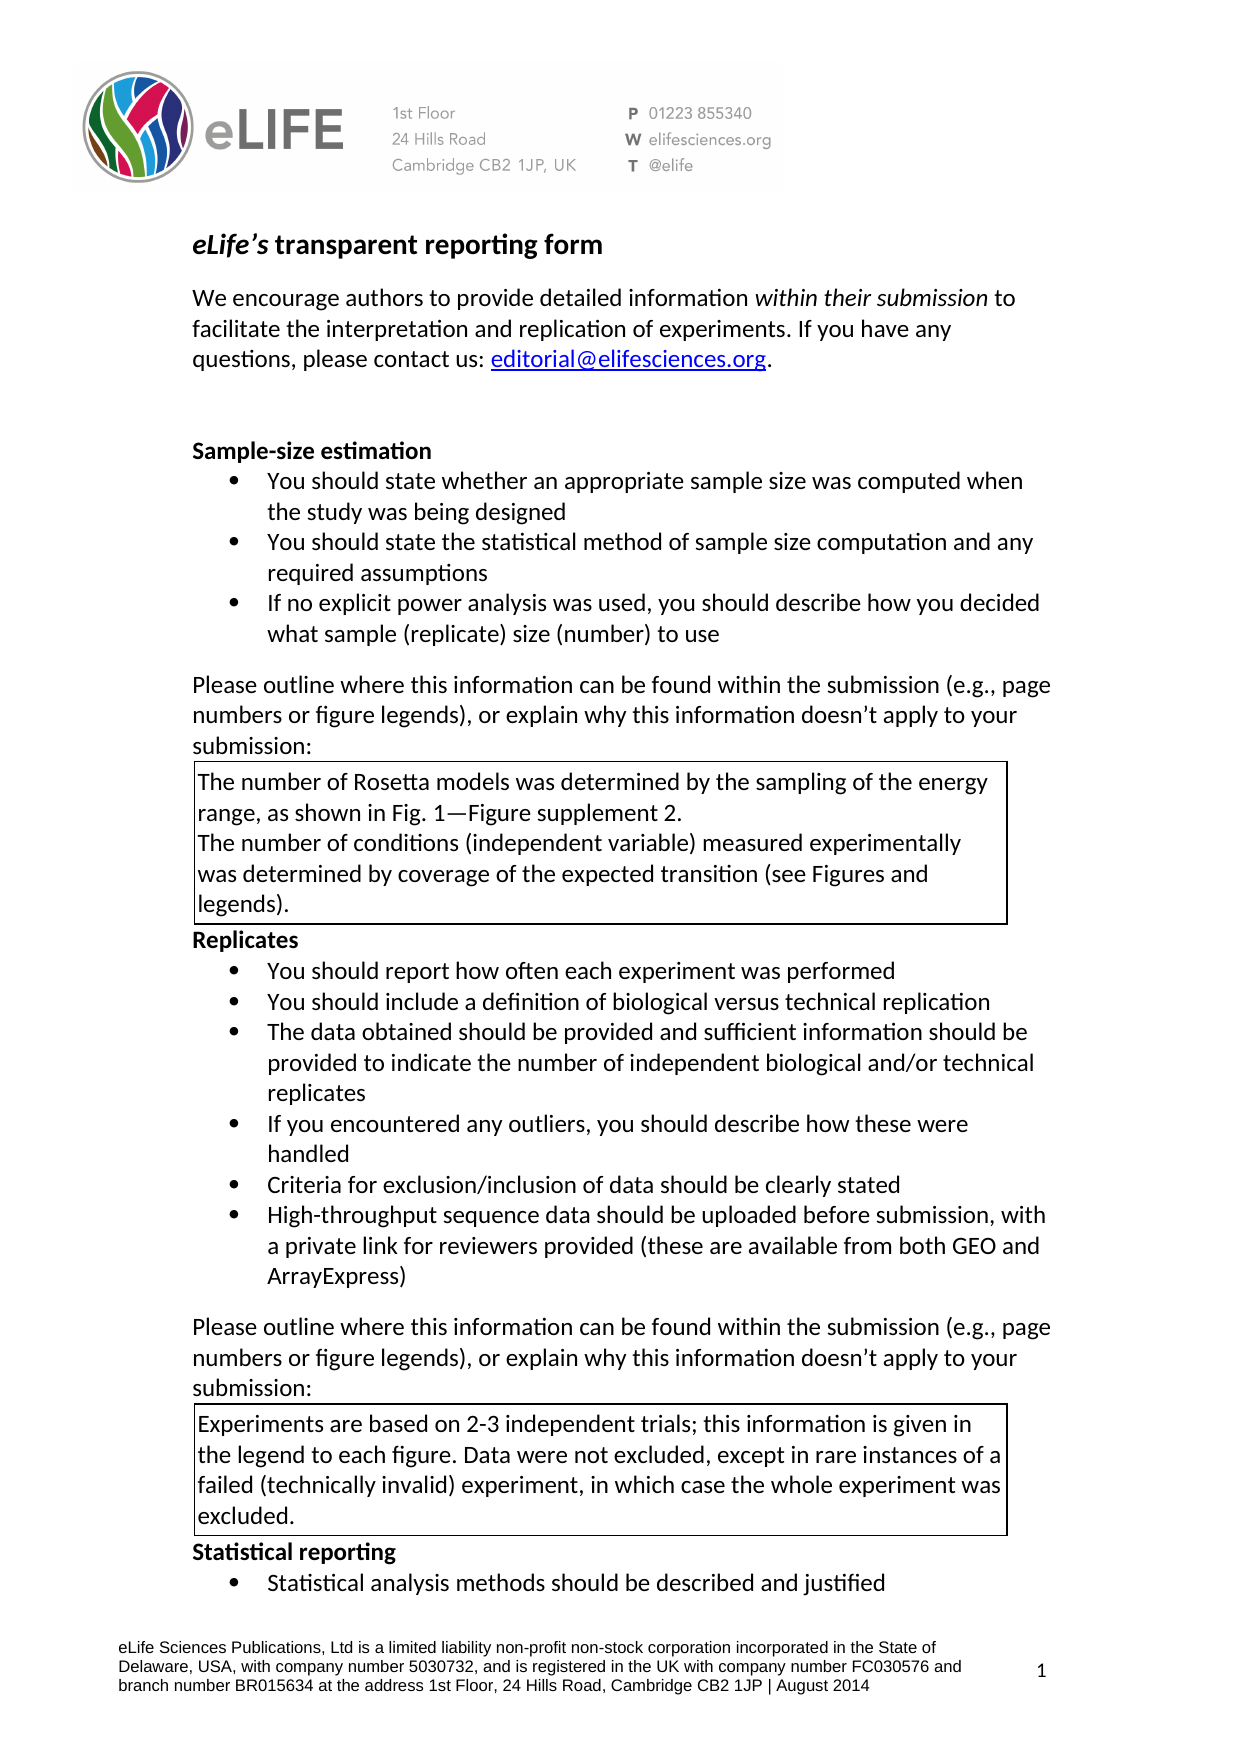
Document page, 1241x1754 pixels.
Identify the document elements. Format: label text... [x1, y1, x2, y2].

list You should state whether an appropriate sample size was computed when the study was being designed [229, 466, 1053, 527]
list The data obtained should be provided and sufficient information should be provided to indicate the number of independent biological and/or technical replicates [229, 1016, 1053, 1108]
text Replicates [192, 822, 1053, 955]
list You should include a definition of biological versus technical replication [229, 986, 1053, 1016]
text Please outline where this information can be found within the submission (e.g., page numbers or figure legends), or explain why this information doesn’t apply to your submission: [192, 669, 1053, 761]
list If you encountered any outliers, you should describe how these were handled [229, 1108, 1053, 1169]
list Criteria for exclusion/inclusion of data should be clearly stated [229, 1169, 1053, 1199]
list Statistical analysis methods should be described and justified [229, 1567, 1053, 1597]
text The number of conditions (independent variable) measured experimentally was determined by coverage of the expected transition (see Figures and legends). [195, 827, 1006, 921]
text Experiments are based on 2-3 independent trials; this information is given in the legend to each figure. Data were not excluded, except in rare instances of a failed (technically invalid) experiment, in which case the whole experiment was excluded. [195, 1407, 1006, 1533]
picture [73, 59, 784, 191]
text Statistical reporting [192, 1494, 1053, 1567]
text Sample-size estimation [192, 435, 1053, 466]
list You should state the statistical method of sample size computation and any required assumptions [229, 527, 1053, 588]
text We encourage authors to provide detailed information within their submission to facilitate the interpretation and replication of experiments. If you have any questions, please contact us: editorial@elifesciences.org. [192, 282, 1053, 374]
list If no explicit power analysis was used, you should describe how you decided what sample (replicate) size (number) to use [229, 588, 1053, 649]
list You should report how often each experiment was performed [229, 955, 1053, 986]
text Please outline where this information can be found within the submission (e.g., page numbers or figure legends), or explain why this information doesn’t apply to your submission: [192, 1311, 1053, 1403]
text eLife’s transparent reporting form [192, 226, 1053, 262]
text The number of Rosetta models was determined by the sampling of the energy range, as shown in Fig. 1—Figure supplement 2. [195, 764, 1006, 827]
list High-throughput sequence data should be uploaded before submission, with a private link for reviewers provided (these are available from both GEO and ArrayExpress) [229, 1199, 1053, 1291]
